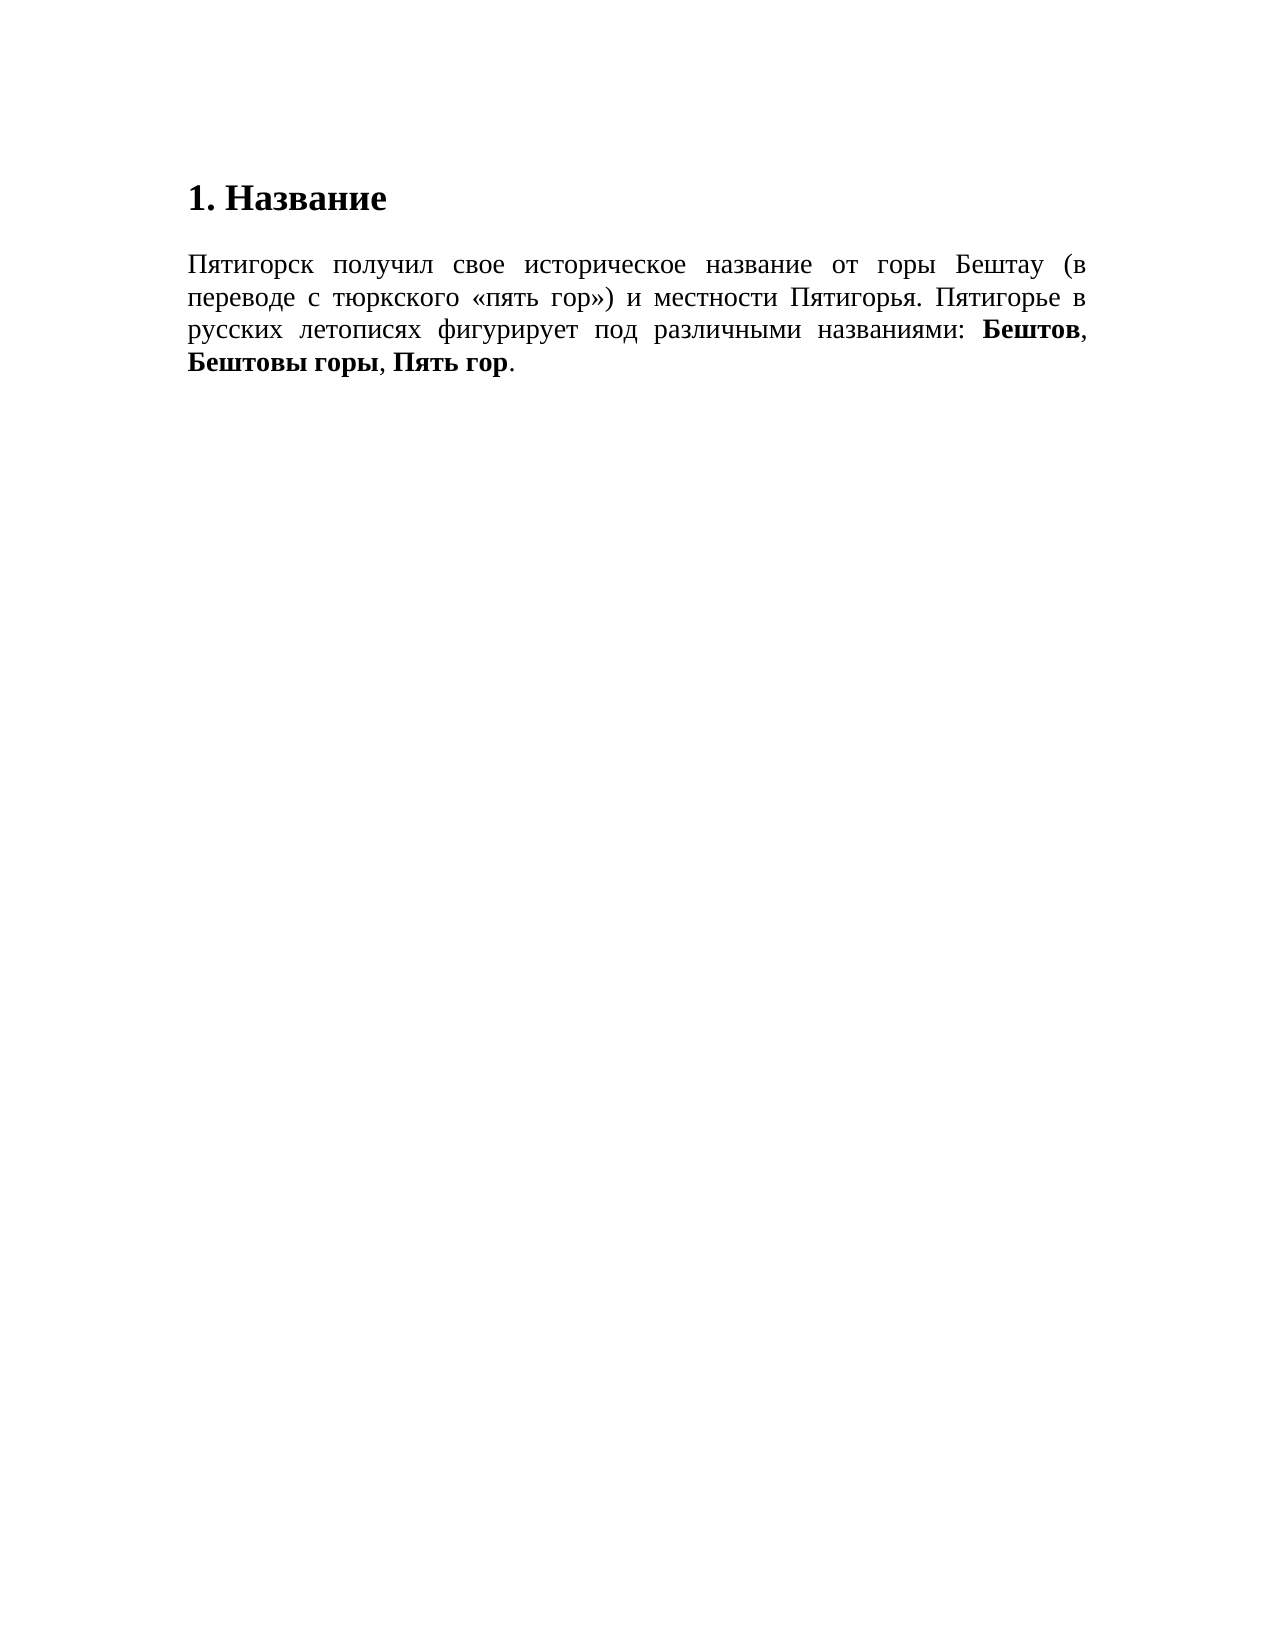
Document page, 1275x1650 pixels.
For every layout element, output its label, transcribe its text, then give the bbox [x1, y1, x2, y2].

list 1. Название [187, 175, 1087, 218]
text Пятигорск получил свое историческое название от горы Бештау (в переводе с тюркского «пять гор») и местности Пятигорья. Пятигорье в русских летописях фигурирует под различными названиями: Бештов, Бештовы горы, Пять гор. [187, 248, 1087, 377]
